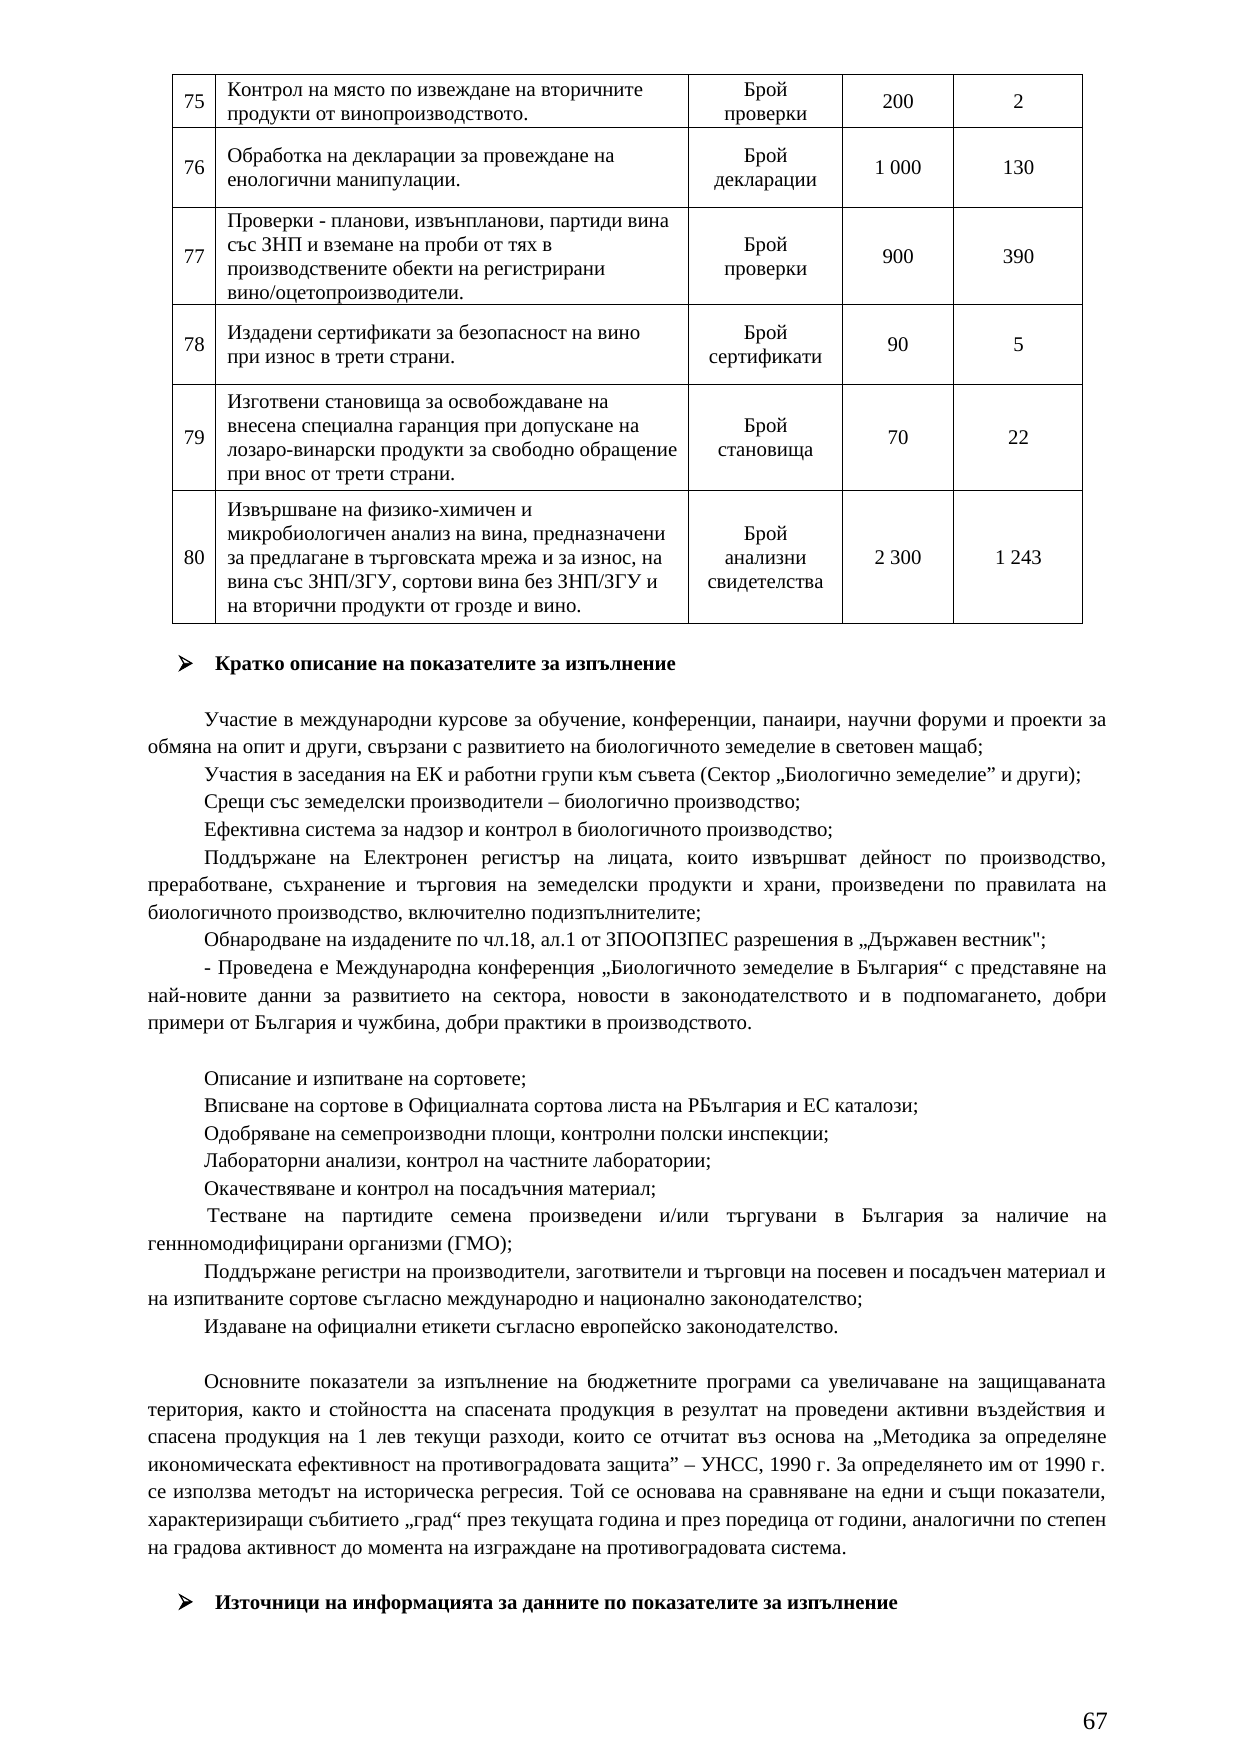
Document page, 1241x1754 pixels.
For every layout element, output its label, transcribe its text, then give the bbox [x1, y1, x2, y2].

text Одобряване на семепроизводни площи, контролни полски инспекции; [148, 1121, 1107, 1145]
text Участия в заседания на ЕК и работни групи към съвета (Сектор „Биологично земеделие” и други); [148, 762, 1107, 786]
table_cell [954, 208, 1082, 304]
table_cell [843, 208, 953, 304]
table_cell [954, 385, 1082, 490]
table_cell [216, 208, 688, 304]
text Обнародване на издадените по чл.18, ал.1 от ЗПООПЗПЕС разрешения в „Държавен вестник"; [148, 927, 1107, 951]
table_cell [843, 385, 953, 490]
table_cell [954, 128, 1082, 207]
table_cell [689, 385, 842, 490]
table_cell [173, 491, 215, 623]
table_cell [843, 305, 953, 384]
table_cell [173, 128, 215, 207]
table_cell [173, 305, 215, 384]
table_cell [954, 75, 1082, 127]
text Срещи със земеделски производители – биологично производство; [148, 789, 1107, 813]
text Основните показатели за изпълнение на бюджетните програми са увеличаване на защищаваната територия, както и стойността на спасената продукция в резултат на проведени активни въздействия и спасена продукция на 1 лев текущи разходи, които се отчитат въз основа на „Методика за определяне икономическата ефективност на противоградовата защита” – УНСС, 1990 г. За определянето им от 1990 г. се използва методът на историческа регресия. Той се основава на сравняване на едни и същи показатели, характеризиращи събитието „град“ през текущата година и през поредица от години, аналогични по степен на градова активност до момента на изграждане на противоградовата система. [148, 1369, 1107, 1559]
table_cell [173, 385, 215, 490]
list Кратко описание на показателите за изпълнение [177, 651, 1107, 675]
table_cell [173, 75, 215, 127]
list Източници на информацията за данните по показателите за изпълнение [177, 1590, 1107, 1614]
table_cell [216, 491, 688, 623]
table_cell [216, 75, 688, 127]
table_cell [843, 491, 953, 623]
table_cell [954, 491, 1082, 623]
text Издаване на официални етикети съгласно европейско законодателство. [148, 1314, 1107, 1338]
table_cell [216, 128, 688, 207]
text Окачествяване и контрол на посадъчния материал; [148, 1176, 1107, 1200]
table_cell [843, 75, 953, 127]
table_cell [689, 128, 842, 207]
text - Проведена е Международна конференция „Биологичното земеделие в България“ с представяне на най-новите данни за развитието на сектора, новости в законодателството и в подпомагането, добри примери от България и чужбина, добри практики в производството. [148, 955, 1107, 1034]
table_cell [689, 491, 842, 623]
text Тестване на партидите семена произведени и/или търгувани в България за наличие на геннномодифицирани организми (ГМО); [148, 1203, 1107, 1255]
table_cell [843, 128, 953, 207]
text Описание и изпитване на сортовете; [148, 1065, 1107, 1089]
text Участие в международни курсове за обучение, конференции, панаири, научни форуми и проекти за обмяна на опит и други, свързани с развитието на биологичното земеделие в световен мащаб; [148, 707, 1107, 758]
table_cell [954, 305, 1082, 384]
text Вписване на сортове в Официалната сортова листа на РБългария и ЕС каталози; [148, 1093, 1107, 1117]
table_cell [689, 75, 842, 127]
text Ефективна система за надзор и контрол в биологичното производство; [148, 817, 1107, 841]
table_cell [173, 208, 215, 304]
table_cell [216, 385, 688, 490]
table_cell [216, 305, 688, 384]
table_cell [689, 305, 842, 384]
text Поддържане регистри на производители, заготвители и търговци на посевен и посадъчен материал и на изпитваните сортове съгласно международно и национално законодателство; [148, 1259, 1107, 1310]
text Поддържане на Електронен регистър на лицата, които извършват дейност по производство, преработване, съхранение и търговия на земеделски продукти и храни, произведени по правилата на биологичното производство, включително подизпълнителите; [148, 844, 1107, 924]
text Лабораторни анализи, контрол на частните лаборатории; [148, 1148, 1107, 1172]
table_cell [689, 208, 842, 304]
